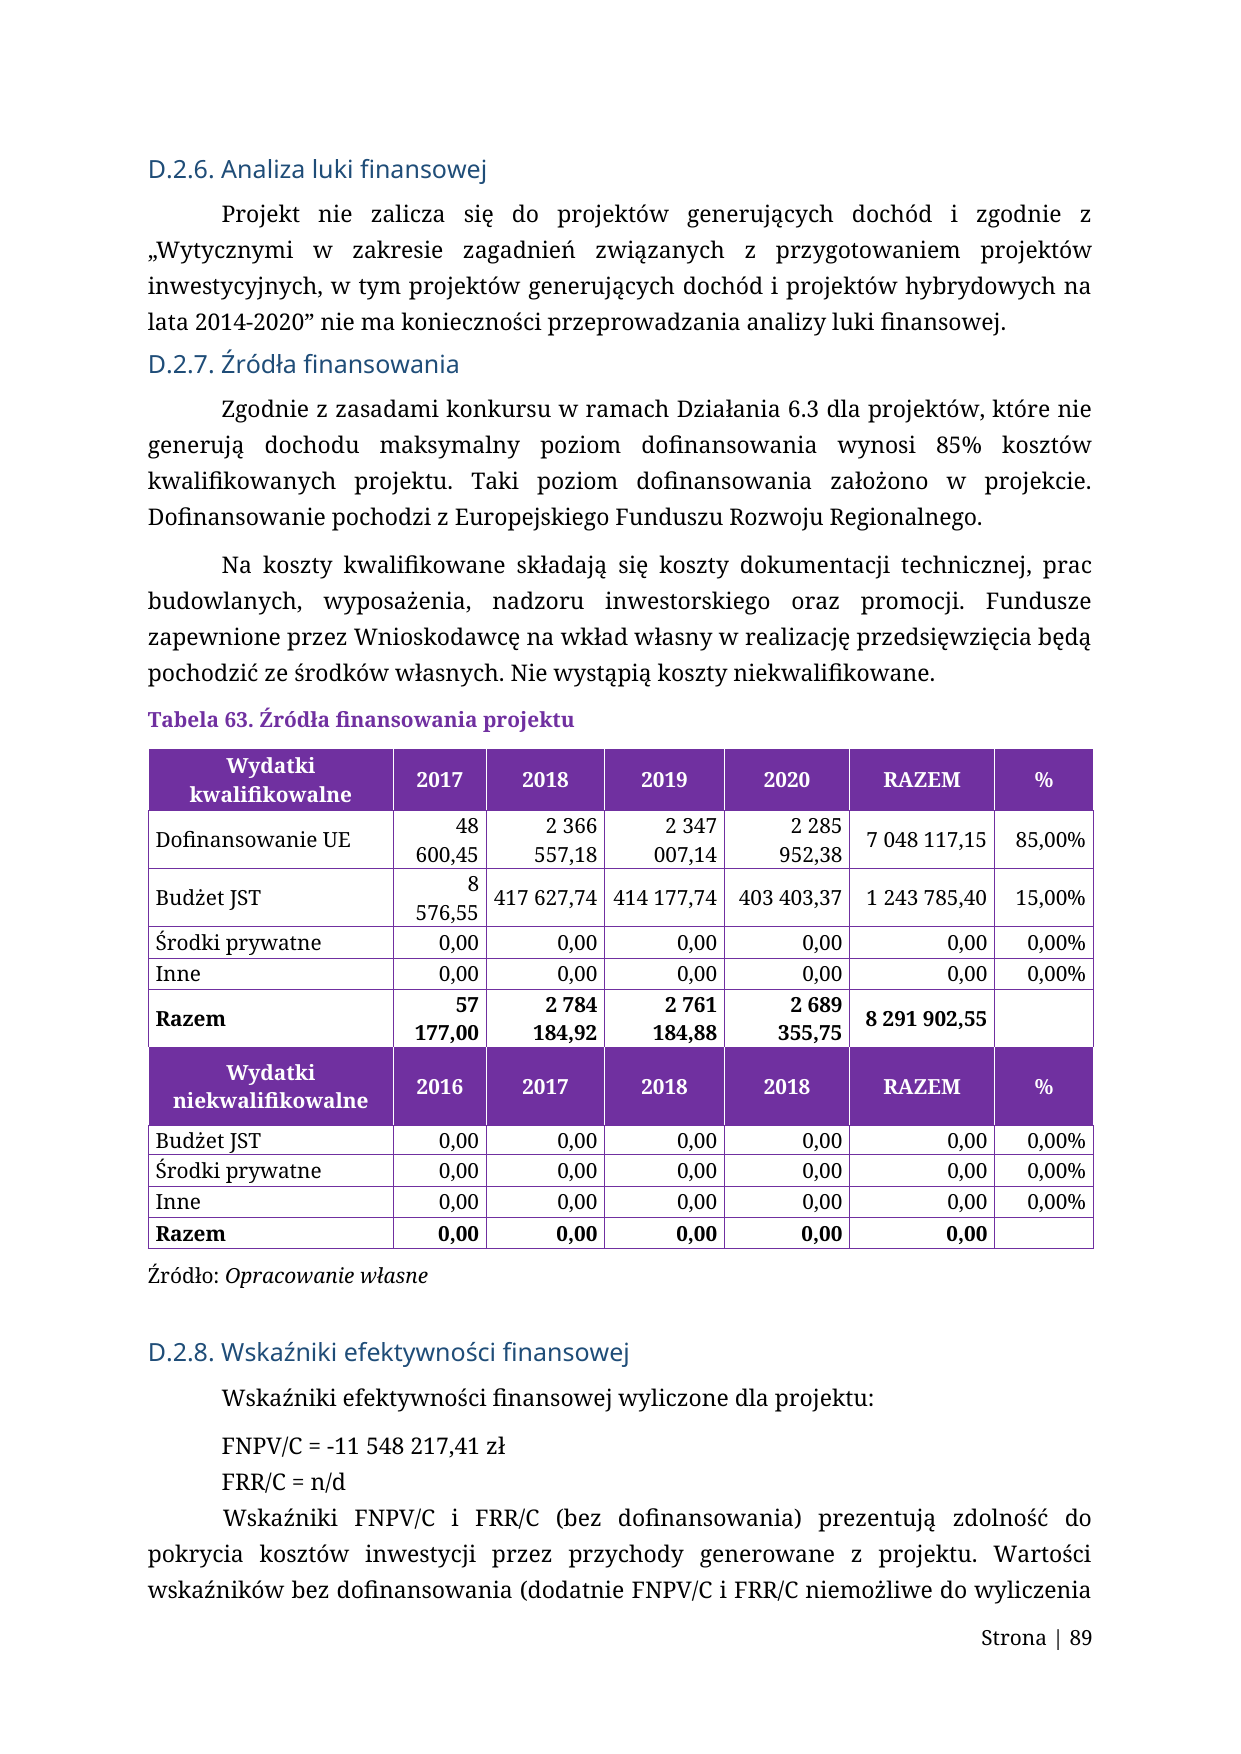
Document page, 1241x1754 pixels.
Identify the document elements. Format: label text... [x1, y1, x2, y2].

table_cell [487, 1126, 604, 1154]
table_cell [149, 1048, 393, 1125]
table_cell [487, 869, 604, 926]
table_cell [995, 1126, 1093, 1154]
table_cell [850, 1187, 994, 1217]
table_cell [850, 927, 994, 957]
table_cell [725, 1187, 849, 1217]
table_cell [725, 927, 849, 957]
text Wskaźniki efektywności finansowej wyliczone dla projektu: [148, 1382, 1093, 1413]
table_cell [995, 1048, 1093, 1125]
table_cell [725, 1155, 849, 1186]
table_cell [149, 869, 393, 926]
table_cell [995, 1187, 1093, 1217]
text Na koszty kwalifikowane składają się koszty dokumentacji technicznej, prac budowlanych, wyposażenia, nadzoru inwestorskiego oraz promocji. Fundusze zapewnione przez Wnioskodawcę na wkład własny w realizację przedsięwzięcia będą pochodzić ze środków własnych. Nie wystąpią koszty niekwalifikowane. [148, 549, 1093, 688]
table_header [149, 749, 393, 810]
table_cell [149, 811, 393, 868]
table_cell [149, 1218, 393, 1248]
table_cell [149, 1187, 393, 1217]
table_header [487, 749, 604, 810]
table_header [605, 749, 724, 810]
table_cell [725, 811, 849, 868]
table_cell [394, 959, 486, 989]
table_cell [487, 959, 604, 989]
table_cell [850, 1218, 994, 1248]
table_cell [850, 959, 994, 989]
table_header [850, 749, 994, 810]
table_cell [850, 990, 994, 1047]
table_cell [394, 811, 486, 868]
text Tabela 63. Źródła finansowania projektu [148, 705, 1093, 734]
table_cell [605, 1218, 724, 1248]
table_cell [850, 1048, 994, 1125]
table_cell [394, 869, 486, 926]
text FRR/C = n/d [148, 1466, 1093, 1497]
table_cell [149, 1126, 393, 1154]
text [148, 1502, 1093, 1605]
text FNPV/C = -11 548 217,41 zł [148, 1430, 1093, 1461]
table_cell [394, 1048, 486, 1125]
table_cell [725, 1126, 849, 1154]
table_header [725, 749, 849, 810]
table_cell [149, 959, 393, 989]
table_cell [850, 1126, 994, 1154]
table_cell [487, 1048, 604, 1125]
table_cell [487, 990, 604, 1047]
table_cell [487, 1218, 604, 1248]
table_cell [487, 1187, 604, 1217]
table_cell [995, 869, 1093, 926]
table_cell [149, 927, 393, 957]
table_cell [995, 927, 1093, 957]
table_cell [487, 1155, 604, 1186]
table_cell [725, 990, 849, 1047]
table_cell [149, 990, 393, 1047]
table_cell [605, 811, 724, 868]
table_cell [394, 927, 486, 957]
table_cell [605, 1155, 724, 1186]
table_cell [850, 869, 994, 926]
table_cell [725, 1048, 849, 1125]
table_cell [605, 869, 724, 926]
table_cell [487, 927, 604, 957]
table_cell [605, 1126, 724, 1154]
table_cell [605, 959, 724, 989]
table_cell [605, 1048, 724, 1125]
text Źródło: Opracowanie własne [148, 1262, 1093, 1290]
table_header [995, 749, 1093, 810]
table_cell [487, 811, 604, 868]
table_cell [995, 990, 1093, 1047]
subtitle D.2.6. Analiza luki finansowej [148, 152, 1093, 186]
subtitle D.2.7. Źródła finansowania [148, 346, 1093, 380]
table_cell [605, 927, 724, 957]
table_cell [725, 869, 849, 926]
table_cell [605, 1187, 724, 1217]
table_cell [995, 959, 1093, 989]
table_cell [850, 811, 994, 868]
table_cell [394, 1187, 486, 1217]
text Projekt nie zalicza się do projektów generujących dochód i zgodnie z „Wytycznymi w zakresie zagadnień związanych z przygotowaniem projektów inwestycyjnych, w tym projektów generujących dochód i projektów hybrydowych na lata 2014-2020” nie ma konieczności przeprowadzania analizy luki finansowej. [148, 198, 1093, 337]
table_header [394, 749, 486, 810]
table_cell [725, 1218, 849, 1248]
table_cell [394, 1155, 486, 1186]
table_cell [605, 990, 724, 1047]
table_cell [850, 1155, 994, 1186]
text Zgodnie z zasadami konkursu w ramach Działania 6.3 dla projektów, które nie generują dochodu maksymalny poziom dofinansowania wynosi 85% kosztów kwalifikowanych projektu. Taki poziom dofinansowania założono w projekcie. Dofinansowanie pochodzi z Europejskiego Funduszu Rozwoju Regionalnego. [148, 393, 1093, 532]
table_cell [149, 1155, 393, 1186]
subtitle D.2.8. Wskaźniki efektywności finansowej [148, 1335, 1093, 1369]
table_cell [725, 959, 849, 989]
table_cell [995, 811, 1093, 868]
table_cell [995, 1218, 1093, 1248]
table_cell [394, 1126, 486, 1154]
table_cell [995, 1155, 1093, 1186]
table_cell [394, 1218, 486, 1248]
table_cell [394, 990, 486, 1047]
